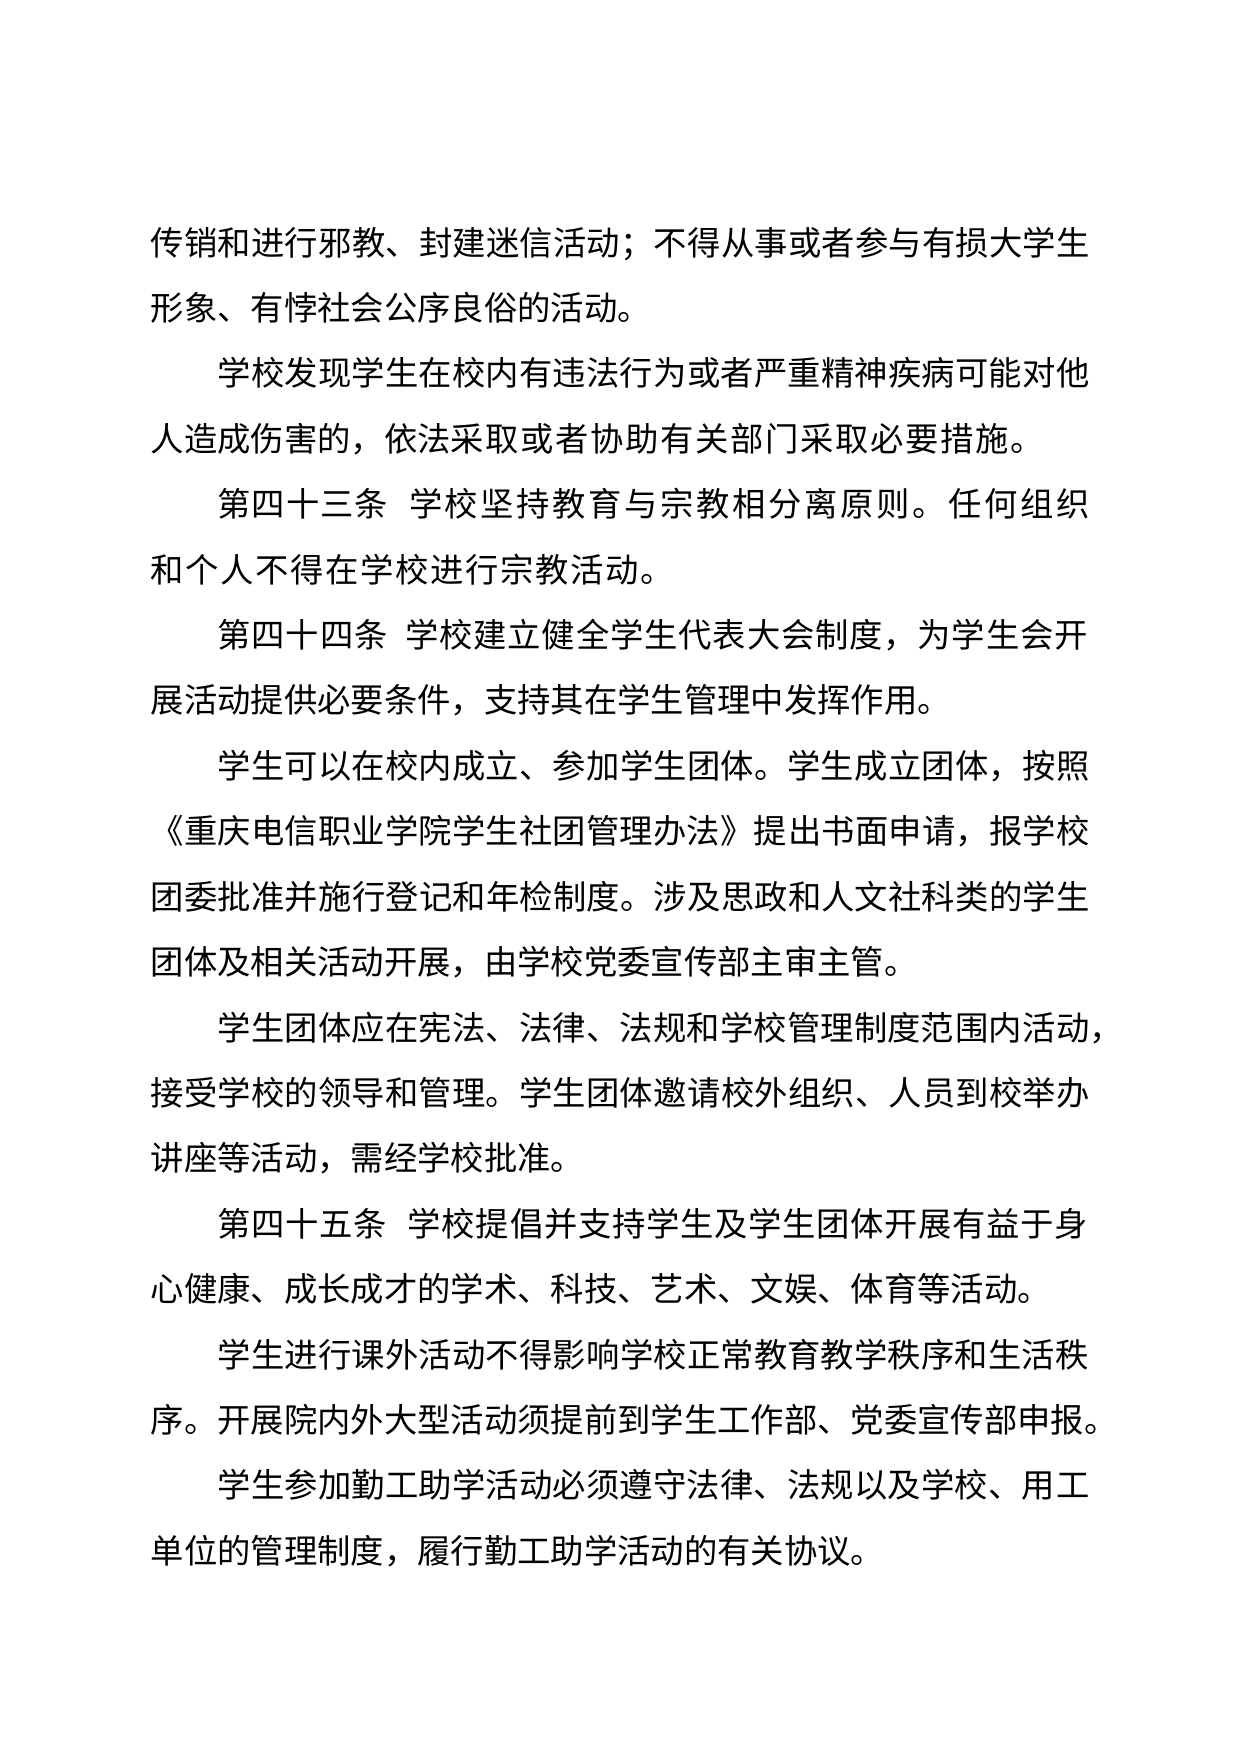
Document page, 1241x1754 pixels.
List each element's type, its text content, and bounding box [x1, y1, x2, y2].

text 第四十三条 学校坚持教育与宗教相分离原则。任何组织和个人不得在学校进行宗教活动。 [151, 469, 1089, 600]
text 学生团体应在宪法、法律、法规和学校管理制度范围内活动，接受学校的领导和管理。学生团体邀请校外组织、人员到校举办讲座等活动，需经学校批准。 [151, 993, 1089, 1189]
text 第四十五条 学校提倡并支持学生及学生团体开展有益于身心健康、成长成才的学术、科技、艺术、文娱、体育等活动。 [151, 1189, 1089, 1320]
text 学生进行课外活动不得影响学校正常教育教学秩序和生活秩序。开展院内外大型活动须提前到学生工作部、党委宣传部申报。 [151, 1320, 1089, 1451]
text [151, 208, 1089, 339]
text 学生可以在校内成立、参加学生团体。学生成立团体，按照《重庆电信职业学院学生社团管理办法》提出书面申请，报学校团委批准并施行登记和年检制度。涉及思政和人文社科类的学生团体及相关活动开展，由学校党委宣传部主审主管。 [151, 731, 1089, 993]
text 学生参加勤工助学活动必须遵守法律、法规以及学校、用工单位的管理制度，履行勤工助学活动的有关协议。 [151, 1451, 1089, 1582]
text 第四十四条 学校建立健全学生代表大会制度，为学生会开展活动提供必要条件，支持其在学生管理中发挥作用。 [151, 600, 1089, 731]
text 学校发现学生在校内有违法行为或者严重精神疾病可能对他人造成伤害的，依法采取或者协助有关部门采取必要措施。 [151, 339, 1089, 469]
